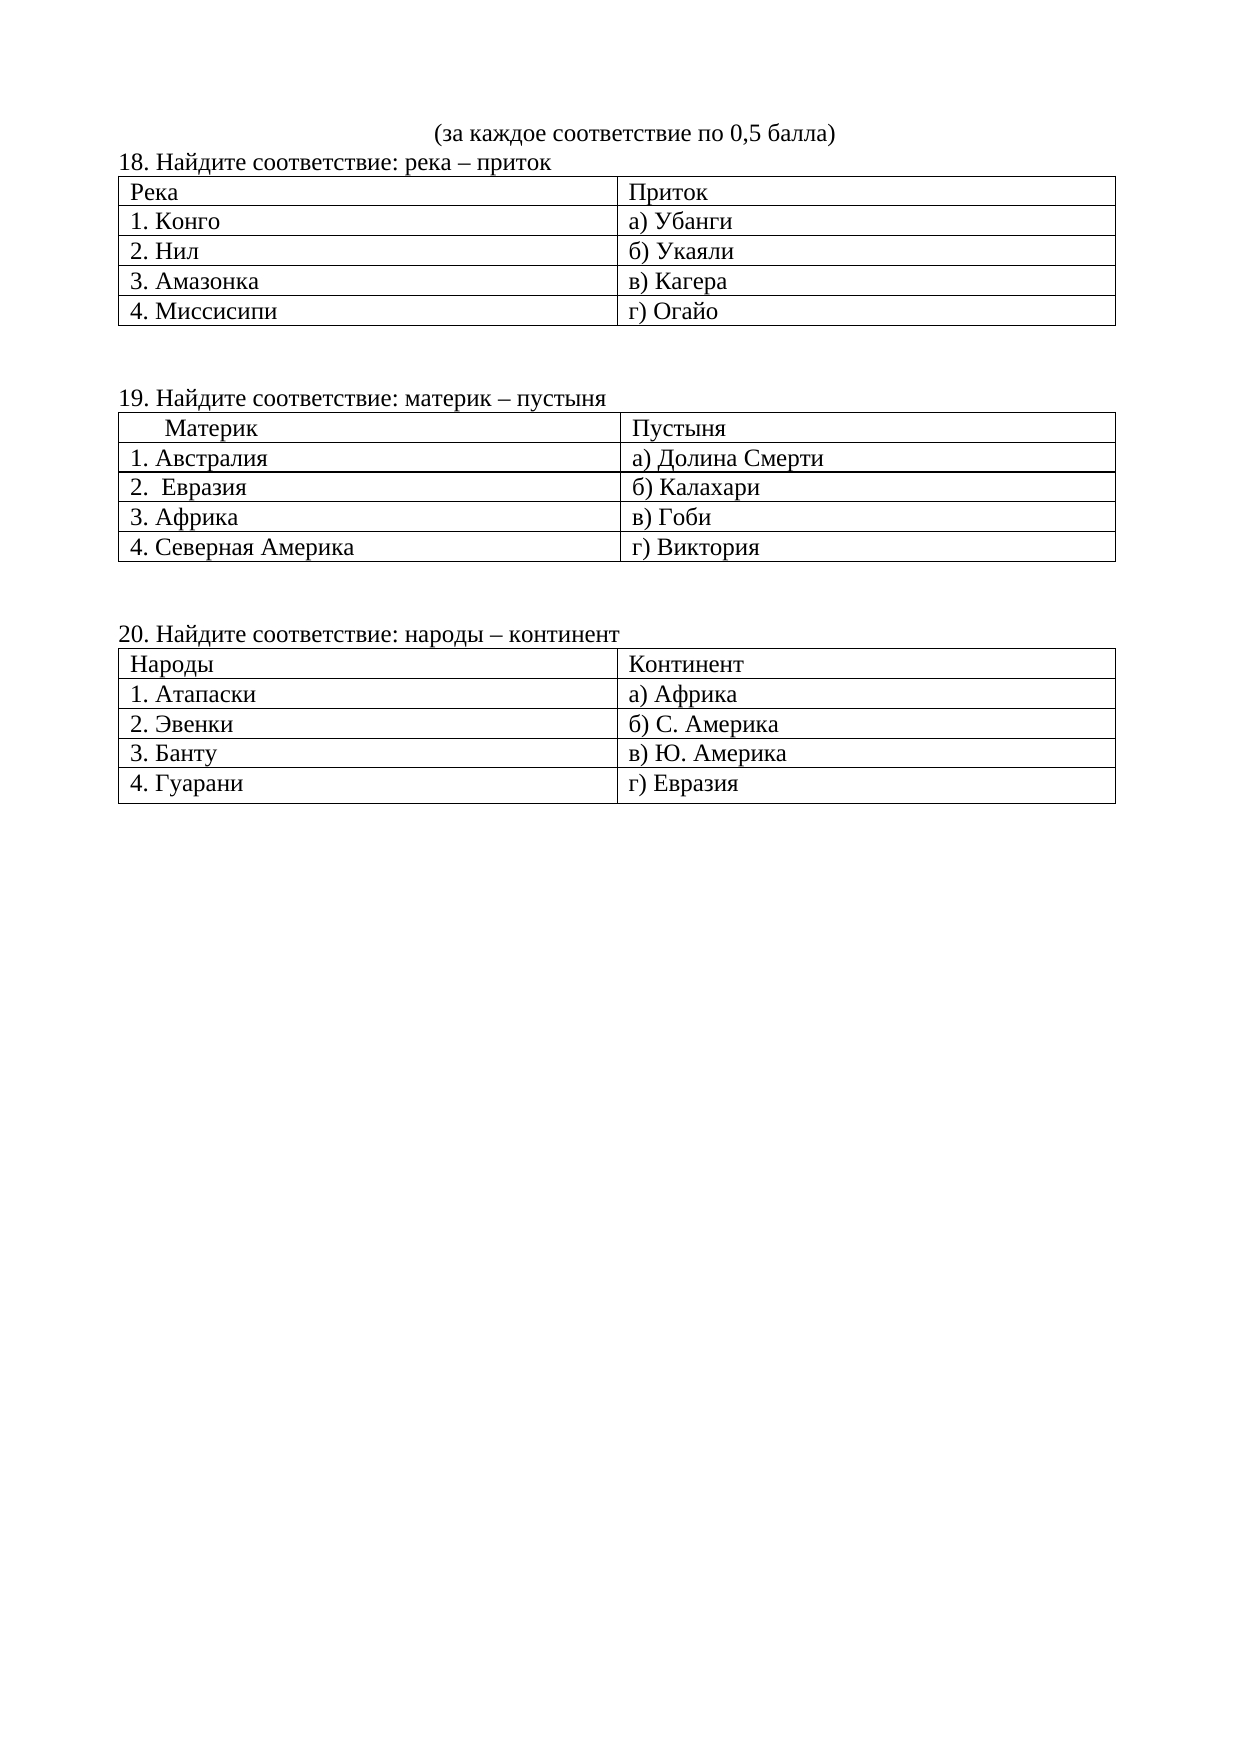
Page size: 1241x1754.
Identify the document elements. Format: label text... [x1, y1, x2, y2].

table_cell а) Африка [618, 679, 1115, 708]
table_header Народы [119, 649, 617, 678]
table_cell 4. Гуарани [119, 768, 617, 803]
table_cell б) Укаяли [618, 236, 1115, 265]
table_cell 4. Миссисипи [119, 296, 617, 324]
text 20. Найдите соответствие: народы – континент [118, 619, 1152, 648]
table_cell в) Ю. Америка [618, 739, 1115, 767]
table_cell г) Огайо [618, 296, 1115, 324]
table_cell б) С. Америка [618, 709, 1115, 737]
table_cell 3. Банту [119, 739, 617, 767]
table_cell 1. Австралия [119, 443, 620, 471]
table_cell а) Убанги [618, 206, 1115, 235]
table_cell 3. Амазонка [119, 266, 617, 295]
text (за каждое соответствие по 0,5 балла) [118, 118, 1152, 147]
table_cell 4. Северная Америка [119, 532, 620, 561]
table_cell г) Виктория [621, 532, 1115, 561]
table_cell а) Долина Смерти [621, 443, 1115, 471]
table_cell в) Кагера [618, 266, 1115, 295]
table_header Приток [618, 177, 1115, 205]
table_header Река [119, 177, 617, 205]
table_header Материк [119, 413, 620, 442]
table_cell 2. Нил [119, 236, 617, 265]
table_cell б) Калахари [621, 473, 1115, 501]
text 18. Найдите соответствие: река – приток [118, 147, 1152, 176]
table_cell 2. Эвенки [119, 709, 617, 737]
table_cell 1. Конго [119, 206, 617, 235]
table_cell 1. Атапаски [119, 679, 617, 708]
table_header Пустыня [621, 413, 1115, 442]
table_cell г) Евразия [618, 768, 1115, 803]
table_cell в) Гоби [621, 502, 1115, 531]
table_cell 2. Евразия [119, 473, 620, 501]
text 19. Найдите соответствие: материк – пустыня [118, 383, 1152, 412]
table_header Континент [618, 649, 1115, 678]
table_cell 3. Африка [119, 502, 620, 531]
